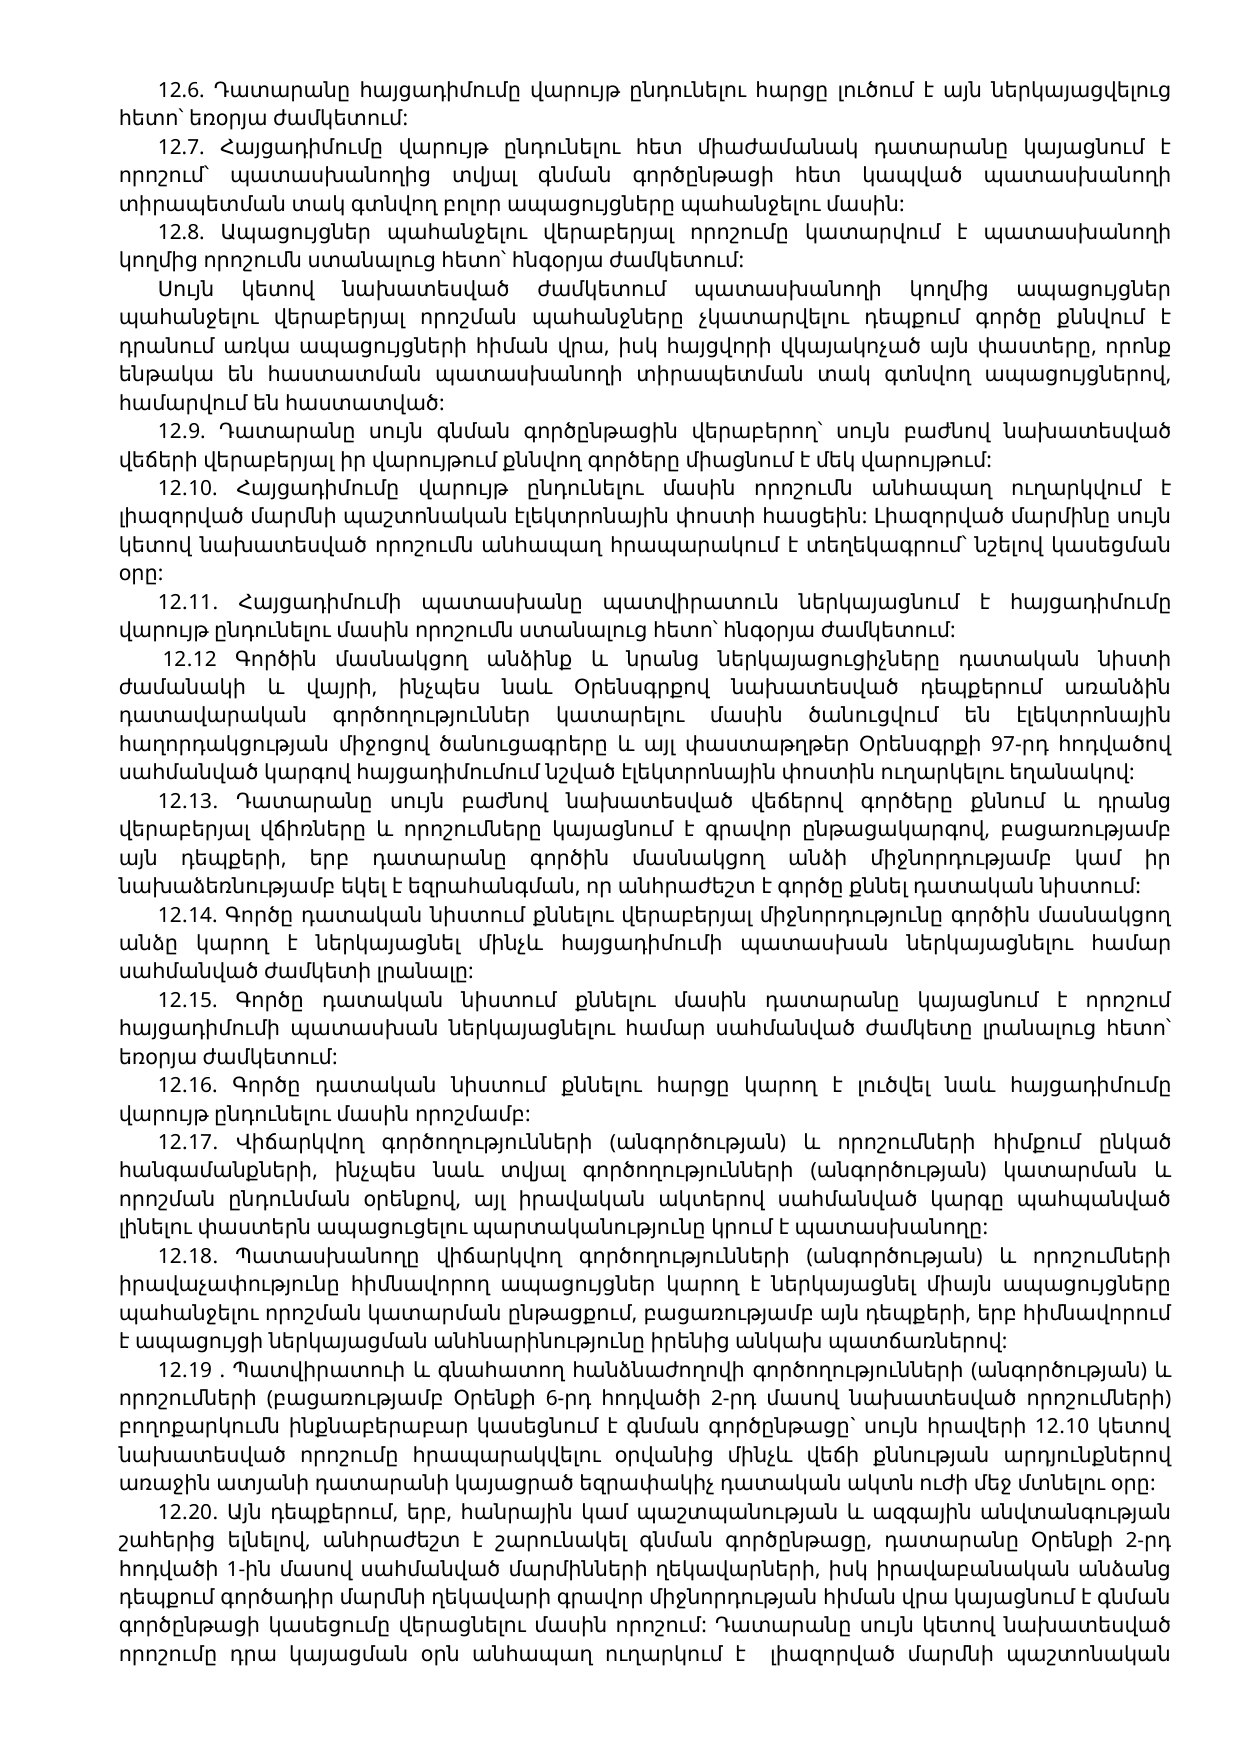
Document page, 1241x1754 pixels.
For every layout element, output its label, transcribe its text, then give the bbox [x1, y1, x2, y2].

text Սույն կետով նախատեսված ժամկետում պատասխանողի կողմից ապացույցներ պահանջելու վերաբերյալ որոշման պահանջները չկատարվելու դեպքում գործը քննվում է դրանում առկա ապացույցների հիման վրա, իսկ հայցվորի վկայակոչած այն փաստերը, որոնք ենթակա են հաստատման պատասխանողի տիրապետման տակ գտնվող ապացույցներով, համարվում են հաստատված: [118, 274, 1171, 416]
text 12.10. Հայցադիմումը վարույթ ընդունելու մասին որոշումն անհապաղ ուղարկվում է լիազորված մարմնի պաշտոնական էլեկտրոնային փոստի հասցեին: Լիազորված մարմինը սույն կետով նախատեսված որոշումն անհապաղ հրապարակում է տեղեկագրում՝ նշելով կասեցման օրը: [118, 473, 1171, 587]
text 12.11. Հայցադիմումի պատասխանը պատվիրատուն ներկայացնում է հայցադիմումը վարույթ ընդունելու մասին որոշումն ստանալուց հետո՝ հնգօրյա ժամկետում: [118, 587, 1171, 644]
text 12.16. Գործը դատական նիստում քննելու հարցը կարող է լուծվել նաև հայցադիմումը վարույթ ընդունելու մասին որոշմամբ: [118, 1070, 1171, 1127]
text 12.8. Ապացույցներ պահանջելու վերաբերյալ որոշումը կատարվում է պատասխանողի կողմից որոշումն ստանալուց հետո՝ հնգօրյա ժամկետում: [118, 217, 1171, 274]
text 12.13. Դատարանը սույն բաժնով նախատեսված վեճերով գործերը քննում և դրանց վերաբերյալ վճիռները և որոշումները կայացնում է գրավոր ընթացակարգով, բացառությամբ այն դեպքերի, երբ դատարանը գործին մասնակցող անձի միջնորդությամբ կամ իր նախաձեռնությամբ եկել է եզրահանգման, որ անհրաժեշտ է գործը քննել դատական նիստում: [118, 786, 1171, 900]
text 12.12 Գործին մասնակցող անձինք և նրանց ներկայացուցիչները դատական նիստի ժամանակի և վայրի, ինչպես նաև Օրենսգրքով նախատեսված դեպքերում առանձին դատավարական գործողություններ կատարելու մասին ծանուցվում են էլեկտրոնային հաղորդակցության միջոցով ծանուցագրերը և այլ փաստաթղթեր Օրենսգրքի 97-րդ հոդվածով սահմանված կարգով հայցադիմումում նշված էլեկտրոնային փոստին ուղարկելու եղանակով: [118, 644, 1171, 786]
text 12.9. Դատարանը սույն գնման գործընթացին վերաբերող՝ սույն բաժնով նախատեսված վեճերի վերաբերյալ իր վարույթում քննվող գործերը միացնում է մեկ վարույթում: [118, 416, 1171, 473]
text 12.15. Գործը դատական նիստում քննելու մասին դատարանը կայացնում է որոշում հայցադիմումի պատասխան ներկայացնելու համար սահմանված ժամկետը լրանալուց հետո՝ եռօրյա ժամկետում: [118, 985, 1171, 1070]
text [118, 1497, 1171, 1667]
text 12.18. Պատասխանողը վիճարկվող գործողությունների (անգործության) և որոշումների իրավաչափությունը հիմնավորող ապացույցներ կարող է ներկայացնել միայն ապացույցները պահանջելու որոշման կատարման ընթացքում, բացառությամբ այն դեպքերի, երբ հիմնավորում է ապացույցի ներկայացման անհնարինությունը իրենից անկախ պատճառներով: [118, 1241, 1171, 1355]
text 12.14. Գործը դատական նիստում քննելու վերաբերյալ միջնորդությունը գործին մասնակցող անձը կարող է ներկայացնել մինչև հայցադիմումի պատասխան ներկայացնելու համար սահմանված ժամկետի լրանալը: [118, 900, 1171, 985]
text 12.6. Դատարանը հայցադիմումը վարույթ ընդունելու հարցը լուծում է այն ներկայացվելուց հետո՝ եռօրյա ժամկետում: [118, 75, 1171, 132]
text 12.7. Հայցադիմումը վարույթ ընդունելու հետ միաժամանակ դատարանը կայացնում է որոշում՝ պատասխանողից տվյալ գնման գործընթացի հետ կապված պատասխանողի տիրապետման տակ գտնվող բոլոր ապացույցները պահանջելու մասին: [118, 132, 1171, 217]
text 12.17. Վիճարկվող գործողությունների (անգործության) և որոշումների հիմքում ընկած հանգամանքների, ինչպես նաև տվյալ գործողությունների (անգործության) կատարման և որոշման ընդունման օրենքով, այլ իրավական ակտերով սահմանված կարգը պահպանված լինելու փաստերն ապացուցելու պարտականությունը կրում է պատասխանողը: [118, 1127, 1171, 1241]
text 12.19 . Պատվիրատուի և գնահատող հանձնաժողովի գործողությունների (անգործության) և որոշումների (բացառությամբ Օրենքի 6-րդ հոդվածի 2-րդ մասով նախատեսված որոշումների) բողոքարկումն ինքնաբերաբար կասեցնում է գնման գործընթացը` սույն հրավերի 12.10 կետով նախատեսված որոշումը հրապարակվելու օրվանից մինչև վեճի քննության արդյունքներով առաջին ատյանի դատարանի կայացրած եզրափակիչ դատական ակտն ուժի մեջ մտնելու օրը: [118, 1355, 1171, 1497]
